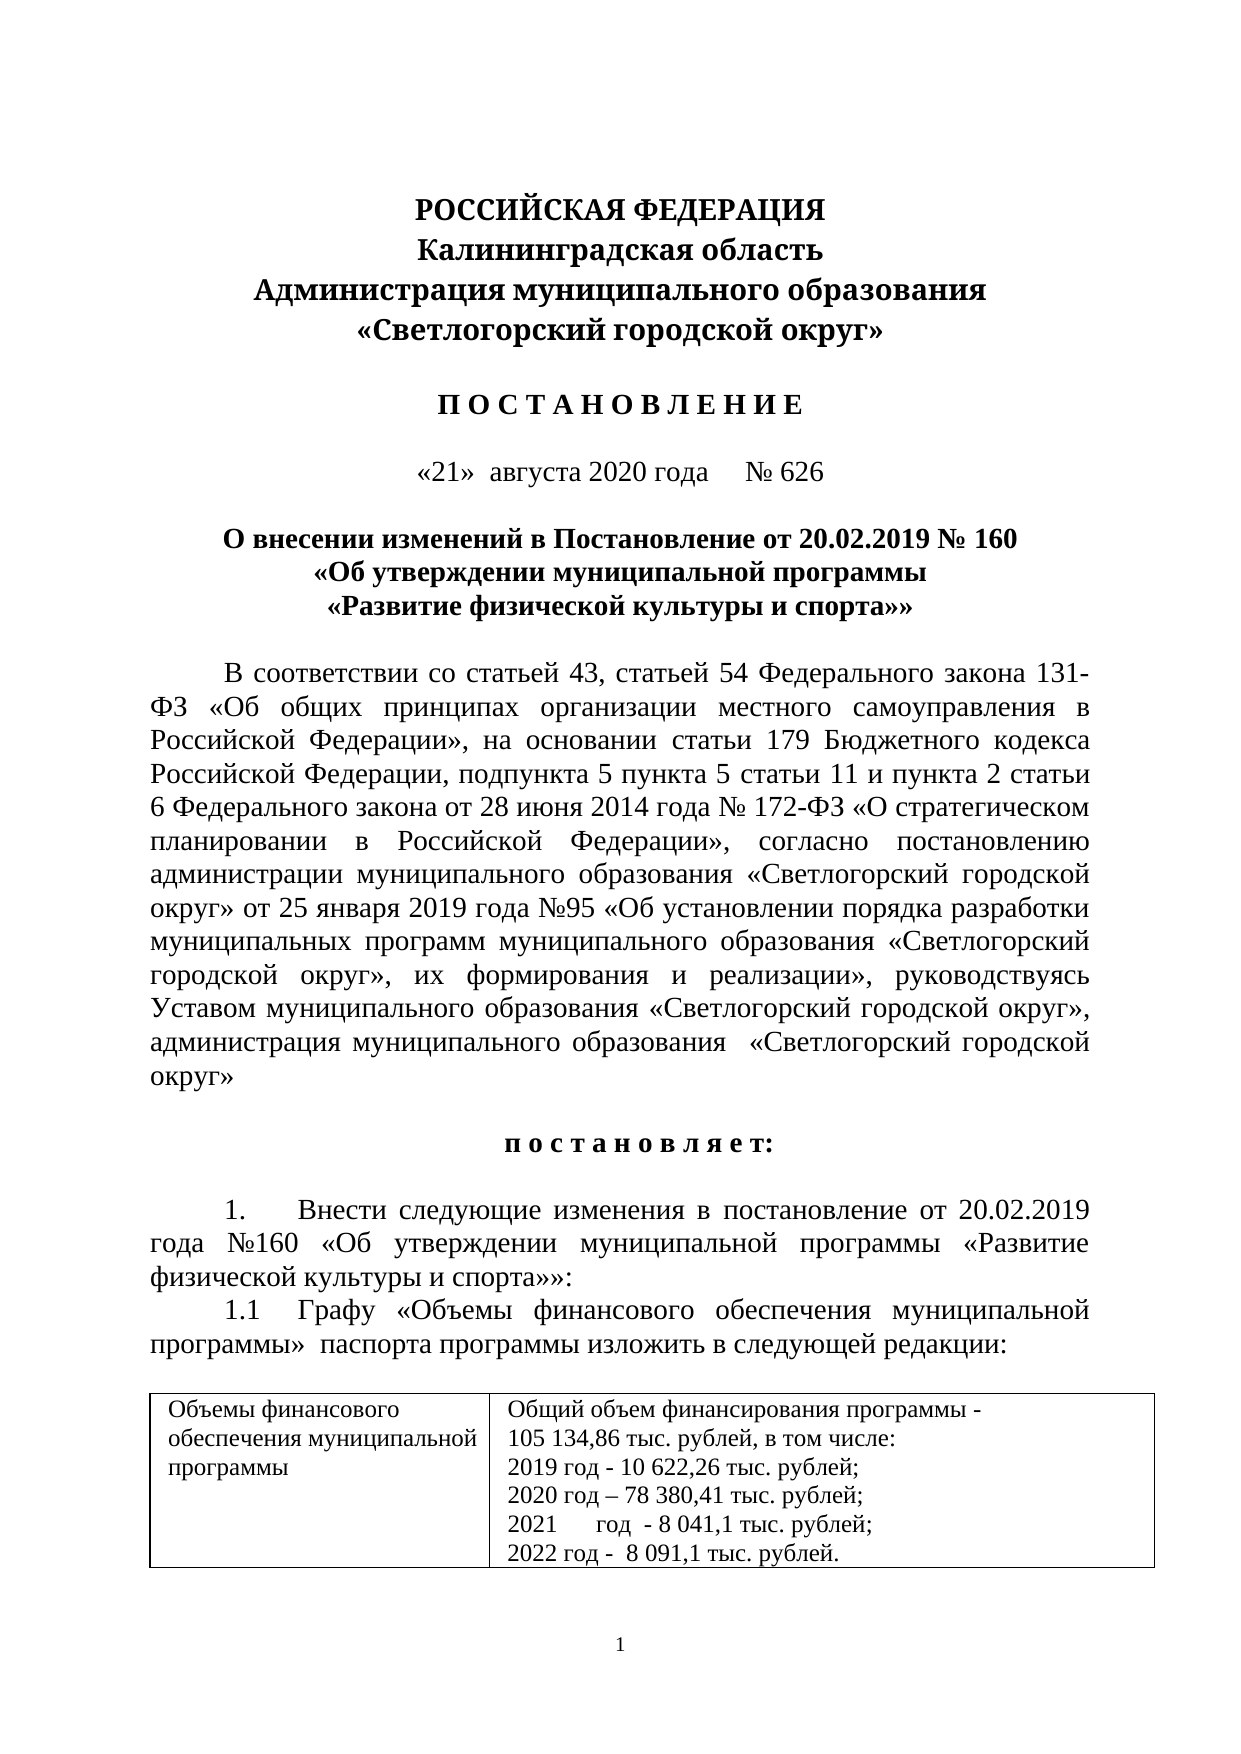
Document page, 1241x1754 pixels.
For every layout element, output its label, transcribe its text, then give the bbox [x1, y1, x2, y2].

text п о с т а н о в л я е т: [187, 1125, 1090, 1158]
table_header Общий объем финансирования программы - 105 134,86 тыс. рублей, в том числе: 2019 год - 10 622,26 тыс. рублей; 2020 год – 78 380,41 тыс. рублей; год - 8 041,1 тыс. рублей; 2022 год - 8 091,1 тыс. рублей. [490, 1394, 1154, 1567]
text «Развитие физической культуры и спорта»» [150, 588, 1090, 622]
text О внесении изменений в Постановление от 20.02.2019 № 160 [150, 521, 1090, 554]
text В соответствии со статьей 43, статьей 54 Федерального закона 131-ФЗ «Об общих принципах организации местного самоуправления в Российской Федерации», на основании статьи 179 Бюджетного кодекса Российской Федерации, подпункта 5 пункта 5 статьи 11 и пункта 2 статьи 6 Федерального закона от 28 июня 2014 года № 172-ФЗ «О стратегическом планировании в Российской Федерации», согласно постановлению администрации муниципального образования «Светлогорский городской округ» от 25 января 2019 года №95 «Об установлении порядка разработки муниципальных программ муниципального образования «Светлогорский городской округ», их формирования и реализации», руководствуясь Уставом муниципального образования «Светлогорский городской округ», администрация муниципального образования «Светлогорский городской округ» [150, 655, 1091, 1091]
text РОССИЙСКАЯ ФЕДЕРАЦИЯ [150, 190, 1090, 229]
text Администрация муниципального образования «Светлогорский городской округ» [150, 269, 1090, 348]
text Калининградская область [150, 229, 1090, 269]
text «Об утверждении муниципальной программы [150, 554, 1090, 588]
list Внести следующие изменения в постановление от 20.02.2019 года №160 «Об утверждении муниципальной программы «Развитие физической культуры и спорта»»: [150, 1192, 1090, 1292]
text «21» августа 2020 года № 626 [150, 454, 1090, 487]
table_header Объемы финансового обеспечения муниципальной программы [151, 1394, 489, 1567]
list Графу «Объемы финансового обеспечения муниципальной программы» паспорта программы изложить в следующей редакции: [150, 1292, 1090, 1359]
text П О С Т А Н О В Л Е Н И Е [150, 387, 1090, 420]
